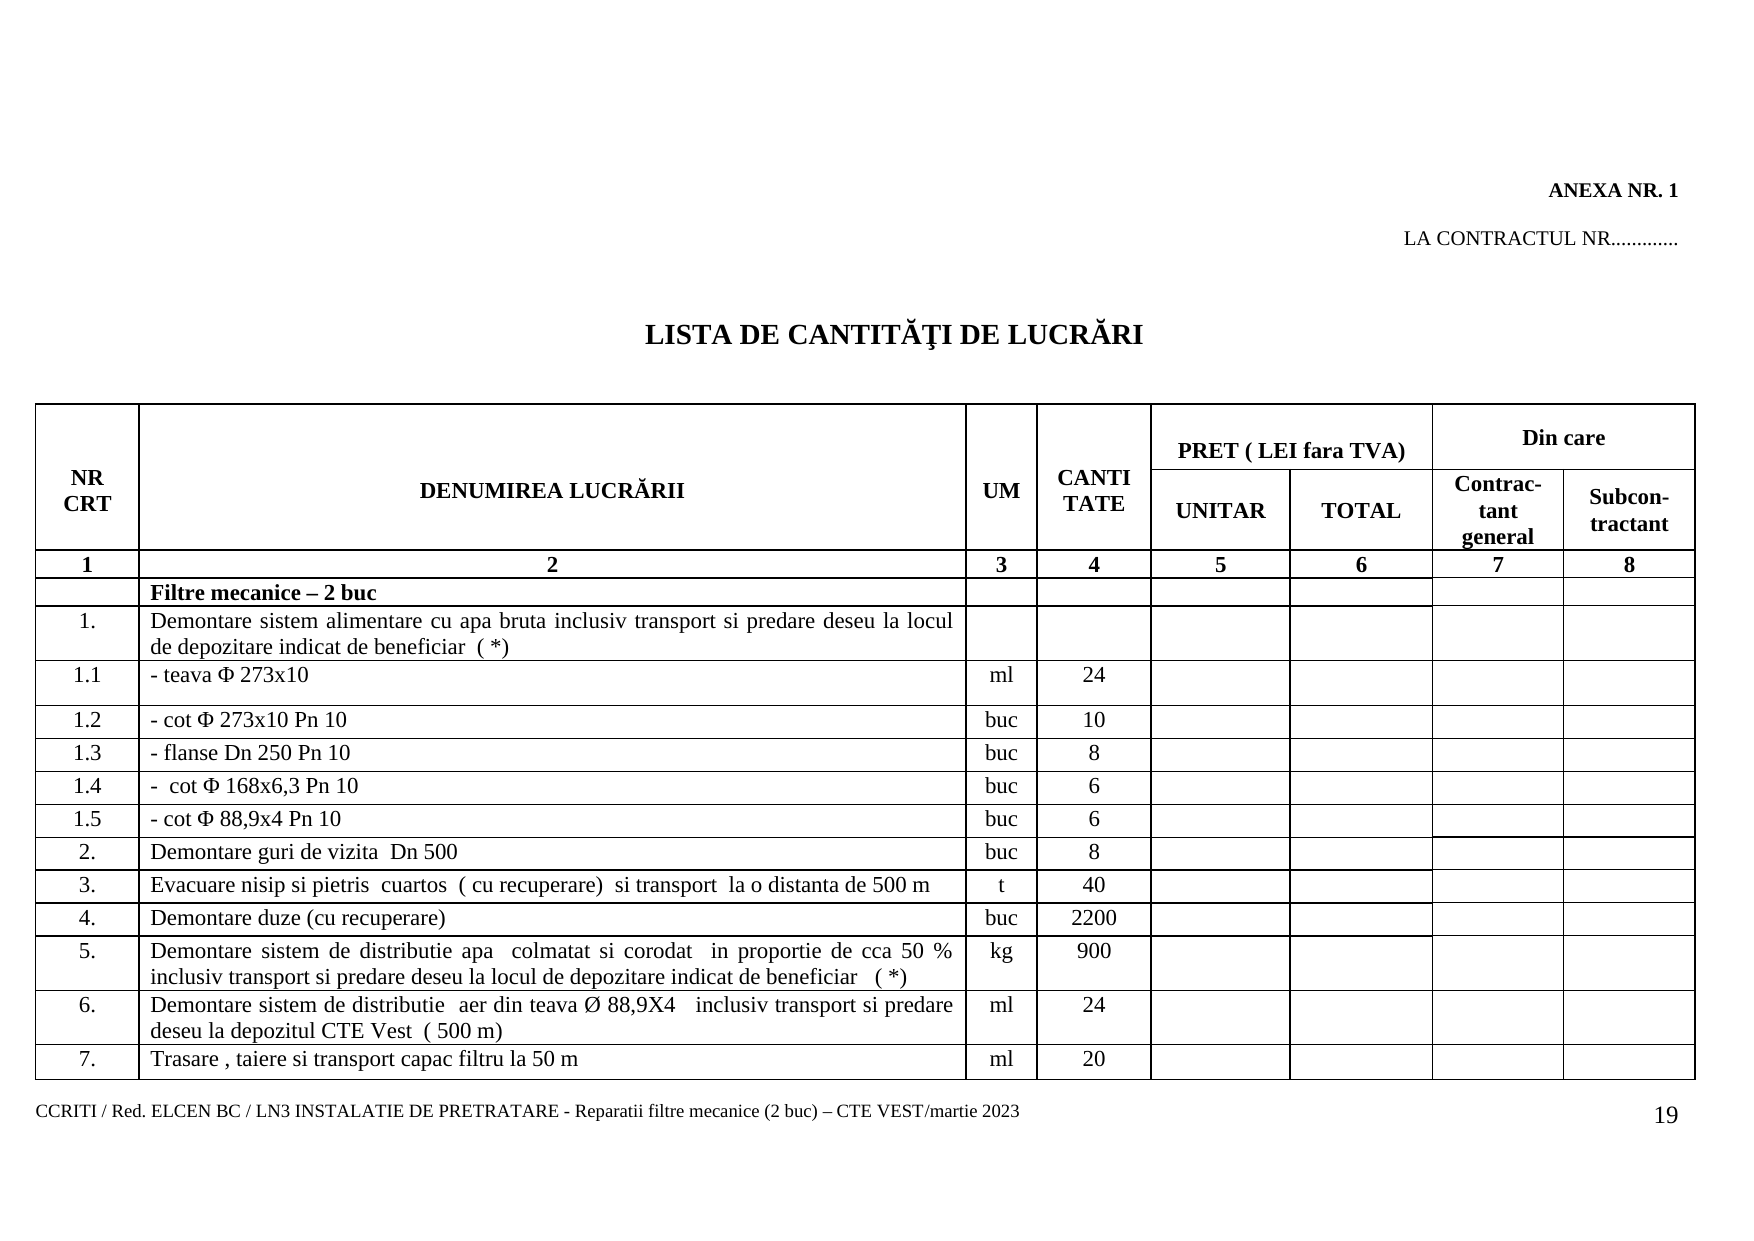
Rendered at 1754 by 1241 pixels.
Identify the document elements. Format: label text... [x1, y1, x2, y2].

table_header UM [967, 405, 1036, 549]
table_cell [1152, 1045, 1289, 1078]
table_cell [1433, 903, 1563, 935]
table_cell [1152, 772, 1289, 803]
table_cell [1152, 739, 1289, 771]
table_cell [1152, 904, 1289, 935]
table_cell UNITAR [1152, 470, 1289, 549]
table_cell kg [967, 937, 1036, 989]
table_cell [1152, 838, 1289, 869]
table_cell 6. [36, 991, 138, 1044]
table_cell 1.2 [36, 706, 138, 738]
table_cell [1433, 661, 1563, 705]
table_cell 5. [36, 937, 138, 989]
table_cell - cot Φ 273x10 Pn 10 [140, 706, 965, 738]
table_cell [1291, 661, 1432, 705]
table_cell buc [967, 772, 1036, 803]
text LA CONTRACTUL NR............. [35, 226, 1678, 250]
table_cell [1564, 606, 1694, 659]
table_cell [1433, 870, 1563, 902]
table_cell Subcon-tractant [1564, 470, 1694, 549]
table_cell [1152, 991, 1289, 1044]
table_cell - flanse Dn 250 Pn 10 [140, 739, 965, 771]
table_cell - cot Φ 168x6,3 Pn 10 [140, 772, 965, 803]
table_cell [1564, 661, 1694, 705]
table_cell [1152, 805, 1289, 836]
table_cell 40 [1038, 871, 1150, 902]
table_cell 8 [1564, 551, 1694, 577]
table_cell 4 [1038, 551, 1150, 577]
table_cell [1291, 1045, 1432, 1078]
table_cell Demontare guri de vizita Dn 500 [140, 838, 965, 869]
table_cell [1291, 607, 1432, 659]
table_cell [967, 579, 1036, 605]
table_cell [1564, 706, 1694, 738]
table_cell [1564, 870, 1694, 902]
table_cell [1564, 578, 1694, 605]
table_cell [1291, 904, 1432, 935]
table_cell 2 [140, 551, 965, 577]
table_cell 8 [1038, 838, 1150, 869]
table_cell buc [967, 739, 1036, 771]
table_cell Demontare sistem de distributie apa colmatat si corodat in proportie de cca 50 % inclusiv transport si predare deseu la locul de depozitare indicat de beneficiar ( *) [140, 937, 965, 989]
table_cell ml [967, 661, 1036, 705]
table_cell 1.5 [36, 805, 138, 836]
table_cell 3 [967, 551, 1036, 577]
table_cell [1564, 838, 1694, 869]
table_cell 8 [1038, 739, 1150, 771]
table_cell [1152, 579, 1289, 605]
table_header DENUMIREA LUCRĂRII [140, 405, 965, 549]
table_cell 24 [1038, 661, 1150, 705]
table_cell Contrac-tant general [1433, 470, 1563, 549]
table_cell [1152, 871, 1289, 902]
table_cell [1564, 1045, 1694, 1078]
table_cell 7. [36, 1045, 138, 1078]
table_cell buc [967, 805, 1036, 836]
table_cell 1. [36, 607, 138, 659]
table_cell [1291, 772, 1432, 803]
table_cell Demontare duze (cu recuperare) [140, 904, 965, 935]
table_cell 1.3 [36, 739, 138, 771]
table_header CANTI TATE [1038, 405, 1150, 549]
table_cell t [967, 871, 1036, 902]
table_cell [1433, 936, 1563, 989]
table_cell Demontare sistem de distributie aer din teava Ø 88,9X4 inclusiv transport si predare deseu la depozitul CTE Vest ( 500 m) [140, 991, 965, 1044]
table_cell [1152, 607, 1289, 659]
table_cell [1152, 661, 1289, 705]
table_cell ml [967, 991, 1036, 1044]
table_cell buc [967, 838, 1036, 869]
text ANEXA NR. 1 [35, 178, 1678, 202]
table_cell [1152, 706, 1289, 738]
table_cell 2200 [1038, 904, 1150, 935]
table_cell 900 [1038, 937, 1150, 989]
table_cell 10 [1038, 706, 1150, 738]
subtitle LISTA DE CANTITĂŢI DE LUCRĂRI [35, 317, 1678, 350]
table_cell [1291, 579, 1432, 605]
table_cell buc [967, 904, 1036, 935]
table_cell [1291, 706, 1432, 738]
table_cell [1152, 937, 1289, 989]
table_cell [1433, 1045, 1563, 1078]
table_cell [1291, 805, 1432, 836]
table_cell TOTAL [1291, 470, 1432, 549]
table_cell Demontare sistem alimentare cu apa bruta inclusiv transport si predare deseu la locul de depozitare indicat de beneficiar ( *) [140, 607, 965, 659]
table_cell [1291, 937, 1432, 989]
table_cell [1564, 739, 1694, 771]
table_header NR CRT [36, 405, 138, 549]
table_header Din care [1433, 405, 1694, 469]
table_cell - cot Φ 88,9x4 Pn 10 [140, 805, 965, 836]
table_header PRET ( LEI fara TVA) [1152, 405, 1432, 469]
table_cell [36, 579, 138, 605]
table_cell [1564, 805, 1694, 836]
table_cell [1038, 579, 1150, 605]
table_cell [1564, 903, 1694, 935]
table_cell 6 [1291, 551, 1432, 577]
table_cell 3. [36, 871, 138, 902]
table_cell 6 [1038, 805, 1150, 836]
table_cell 1.1 [36, 661, 138, 705]
table_cell [1433, 578, 1563, 605]
table_cell [1433, 739, 1563, 771]
table_cell 20 [1038, 1045, 1150, 1078]
table_cell [1433, 838, 1563, 869]
table_cell Trasare , taiere si transport capac filtru la 50 m [140, 1045, 965, 1078]
table_cell Filtre mecanice – 2 buc [140, 579, 965, 605]
table_cell [1433, 706, 1563, 738]
table_cell [1433, 991, 1563, 1044]
table_cell [1291, 991, 1432, 1044]
table_cell 7 [1433, 551, 1563, 577]
table_cell 4. [36, 904, 138, 935]
table_cell Evacuare nisip si pietris cuartos ( cu recuperare) si transport la o distanta de 500 m [140, 871, 965, 902]
table_cell 1 [36, 551, 138, 577]
table_cell [1564, 936, 1694, 989]
table_cell 6 [1038, 772, 1150, 803]
table_cell buc [967, 706, 1036, 738]
table_cell [1564, 991, 1694, 1044]
table_cell - teava Φ 273x10 [140, 661, 965, 705]
table_cell [1433, 606, 1563, 659]
table_cell 2. [36, 838, 138, 869]
table_cell [1433, 772, 1563, 803]
table_cell 1.4 [36, 772, 138, 803]
table_cell [1291, 739, 1432, 771]
table_cell [1433, 805, 1563, 836]
table_cell [1564, 772, 1694, 803]
table_cell [967, 607, 1036, 659]
table_cell ml [967, 1045, 1036, 1078]
table_cell [1291, 871, 1432, 902]
table_cell [1038, 607, 1150, 659]
table_cell 24 [1038, 991, 1150, 1044]
table_cell 5 [1152, 551, 1289, 577]
table_cell [1291, 838, 1432, 869]
